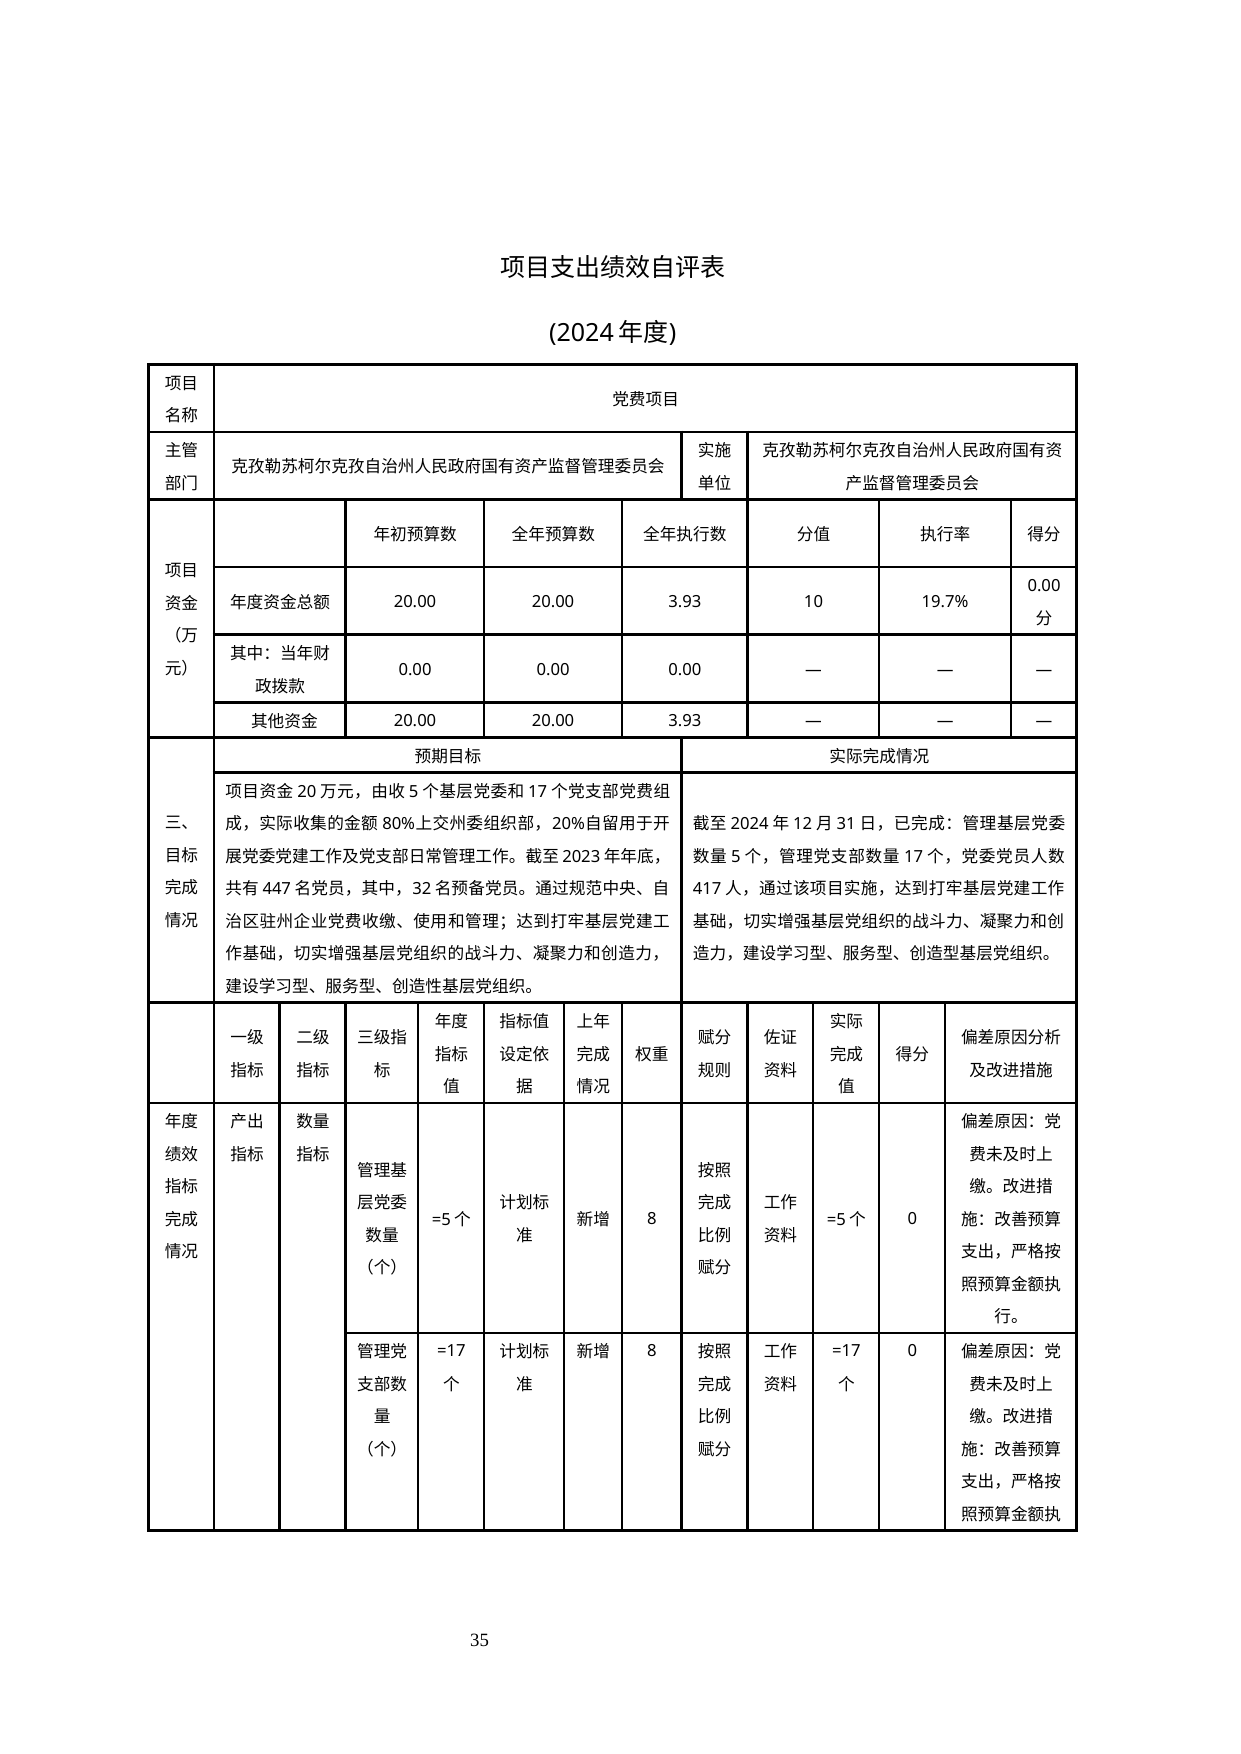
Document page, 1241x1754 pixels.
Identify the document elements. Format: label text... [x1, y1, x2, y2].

table_cell 年度绩效指标完成情况 [150, 1104, 213, 1529]
table_cell 管理基层党委数量（个） [347, 1104, 417, 1331]
table_cell — [749, 636, 878, 701]
table_cell 按照完成比例赋分 [683, 1334, 746, 1529]
table_cell 党费项目 [215, 366, 1075, 431]
table_cell 二级指标 [281, 1004, 344, 1101]
table_cell 按照完成比例赋分 [683, 1104, 746, 1331]
table_cell 年初预算数 [347, 501, 483, 566]
table_cell 8 [623, 1334, 680, 1529]
table_cell 其中：当年财政拨款 [215, 636, 344, 701]
table_cell =5个 [814, 1104, 878, 1331]
table_cell 指标值设定依据 [485, 1004, 563, 1101]
table_cell 3.93 [623, 704, 746, 736]
table_cell 年度资金总额 [215, 568, 344, 633]
table_cell 全年执行数 [623, 501, 746, 566]
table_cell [946, 1334, 1075, 1529]
table_cell 得分 [880, 1004, 944, 1101]
table_cell — [749, 704, 878, 736]
table_cell — [880, 704, 1010, 736]
table_cell 上年完成情况 [565, 1004, 621, 1101]
table_cell 数量指标 [281, 1104, 344, 1529]
table_cell 计划标准 [485, 1104, 563, 1331]
table_cell =17个 [814, 1334, 878, 1529]
table_cell 项目资金 （万元） [150, 501, 213, 736]
table_cell 执行率 [880, 501, 1010, 566]
table_cell 实际完成值 [814, 1004, 878, 1101]
table_cell 20.00 [347, 568, 483, 633]
table_cell 新增 [565, 1104, 621, 1331]
table_cell (2024年度) [148, 298, 1077, 363]
table_cell 三级指标 [347, 1004, 417, 1101]
table_cell 佐证资料 [749, 1004, 812, 1101]
table_cell 0.00 [485, 636, 621, 701]
table_cell 20.00 [485, 568, 621, 633]
table_cell — [1012, 704, 1075, 736]
table_cell 权重 [623, 1004, 680, 1101]
table_cell 得分 [1012, 501, 1075, 566]
table_cell 0.00 [623, 636, 746, 701]
table_cell 克孜勒苏柯尔克孜自治州人民政府国有资产监督管理委员会 [749, 433, 1075, 498]
table_cell 计划标准 [485, 1334, 563, 1529]
table_cell 一级指标 [215, 1004, 278, 1101]
table_cell 主管部门 [150, 433, 213, 498]
table_cell — [1012, 636, 1075, 701]
table_cell 预期目标 [215, 739, 680, 771]
table_cell 0 [880, 1334, 944, 1529]
table_cell 3.93 [623, 568, 746, 633]
table_cell 年度指标值 [419, 1004, 483, 1101]
table_cell 19.7% [880, 568, 1010, 633]
table_cell 项目资金20万元，由收5个基层党委和17个党支部党费组成，实际收集的金额80%上交州委组织部，20%自留用于开展党委党建工作及党支部日常管理工作。截至2023年年底，共有447名党员，其中，32名预备党员。通过规范中央、自治区驻州企业党费收缴、使用和管理；达到打牢基层党建工作基础，切实增强基层党组织的战斗力、凝聚力和创造力，建设学习型、服务型、创造性基层党组织。 [215, 774, 680, 1001]
table_cell [215, 501, 344, 566]
table_cell =5个 [419, 1104, 483, 1331]
table_cell [150, 1004, 213, 1101]
table_cell — [880, 636, 1010, 701]
table_cell 偏差原因分析及改进措施 [946, 1004, 1075, 1101]
table_cell 新增 [565, 1334, 621, 1529]
table_cell 0 [880, 1104, 944, 1331]
table_cell 截至2024年12月31日，已完成：管理基层党委数量5个，管理党支部数量17个，党委党员人数417人，通过该项目实施，达到打牢基层党建工作基础，切实增强基层党组织的战斗力、凝聚力和创造力，建设学习型、服务型、创造型基层党组织。 [683, 774, 1075, 1001]
table_cell =17个 [419, 1334, 483, 1529]
table_cell 实施单位 [683, 433, 746, 498]
table_cell 项目名称 [150, 366, 213, 431]
table_cell 20.00 [347, 704, 483, 736]
table_cell 偏差原因：党费未及时上缴。改进措施：改善预算支出，严格按照预算金额执行。 [946, 1104, 1075, 1331]
table_cell 工作资料 [749, 1334, 812, 1529]
table_cell 8 [623, 1104, 680, 1331]
table_cell 实际完成情况 [683, 739, 1075, 771]
table_header 项目支出绩效自评表 [148, 233, 1077, 298]
table_cell 0.00分 [1012, 568, 1075, 633]
table_cell 全年预算数 [485, 501, 621, 566]
table_cell 赋分规则 [683, 1004, 746, 1101]
table_cell 0.00 [347, 636, 483, 701]
table_cell 20.00 [485, 704, 621, 736]
table_cell 克孜勒苏柯尔克孜自治州人民政府国有资产监督管理委员会 [215, 433, 680, 498]
table_cell 其他资金 [215, 704, 344, 736]
table_cell 工作资料 [749, 1104, 812, 1331]
table_cell 10 [749, 568, 878, 633]
table_cell 三、目标完成情况 [150, 739, 213, 1001]
table_cell 产出指标 [215, 1104, 278, 1529]
table_cell 分值 [749, 501, 878, 566]
table_cell 管理党支部数量（个） [347, 1334, 417, 1529]
